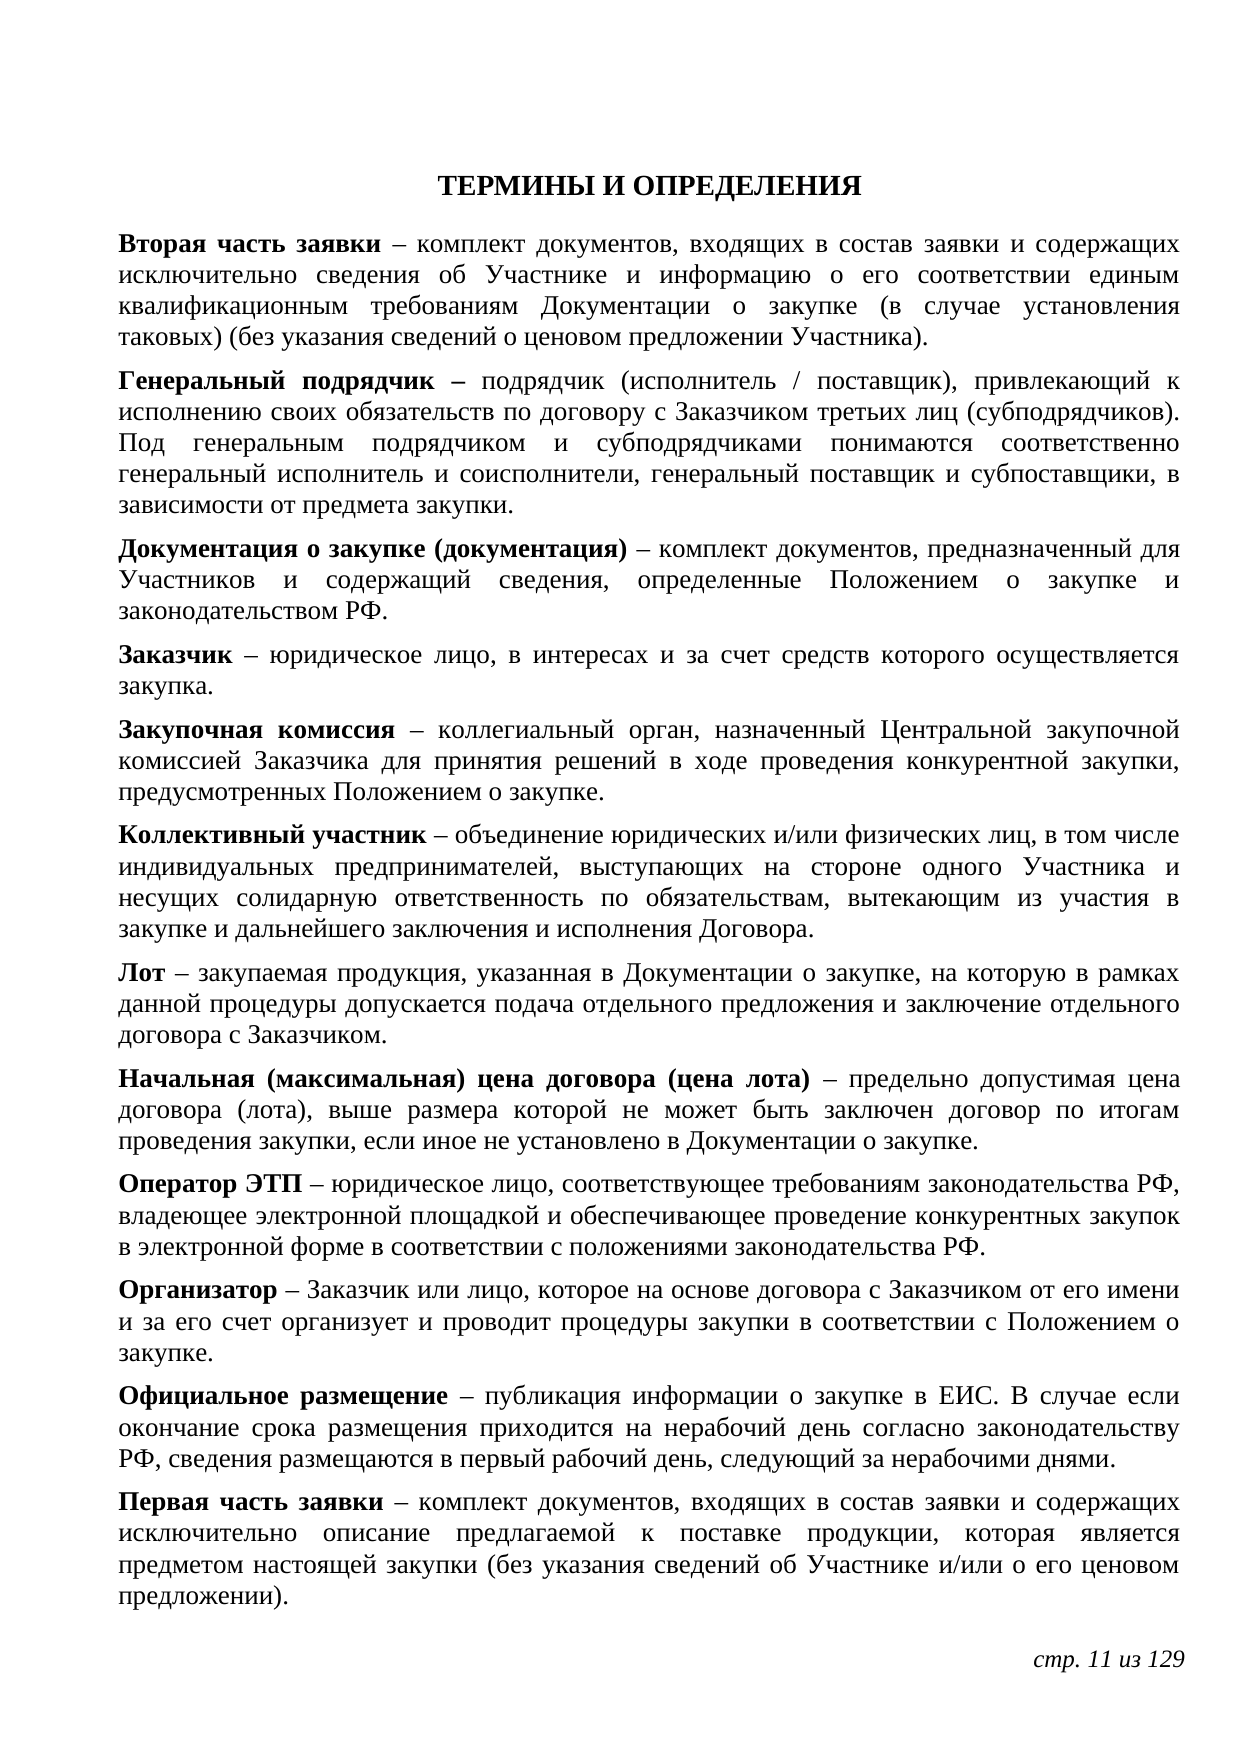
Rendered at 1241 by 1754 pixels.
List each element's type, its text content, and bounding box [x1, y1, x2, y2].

text Лот – закупаемая продукция, указанная в Документации о закупке, на которую в рамках данной процедуры допускается подача отдельного предложения и заключение отдельного договора с Заказчиком. [118, 956, 1181, 1049]
text Вторая часть заявки – комплект документов, входящих в состав заявки и содержащих исключительно сведения об Участнике и информацию о его соответствии единым квалификационным требованиям Документации о закупке (в случае установления таковых) (без указания сведений о ценовом предложении Участника). [118, 227, 1181, 351]
text Оператор ЭТП – юридическое лицо, соответствующее требованиям законодательства РФ, владеющее электронной площадкой и обеспечивающее проведение конкурентных закупок в электронной форме в соответствии с положениями законодательства РФ. [118, 1168, 1181, 1261]
text Закупочная комиссия – коллегиальный орган, назначенный Центральной закупочной комиссией Заказчика для принятия решений в ходе проведения конкурентной закупки, предусмотренных Положением о закупке. [118, 713, 1181, 806]
text Первая часть заявки – комплект документов, входящих в состав заявки и содержащих исключительно описание предлагаемой к поставке продукции, которая является предметом настоящей закупки (без указания сведений об Участнике и/или о его ценовом предложении). [118, 1485, 1181, 1610]
text Официальное размещение – публикация информации о закупке в ЕИС. В случае если окончание срока размещения приходится на нерабочий день согласно законодательству РФ, сведения размещаются в первый рабочий день, следующий за нерабочими днями. [118, 1379, 1181, 1473]
text Генеральный подрядчик – подрядчик (исполнитель / поставщик), привлекающий к исполнению своих обязательств по договору с Заказчиком третьих лиц (субподрядчиков). Под генеральным подрядчиком и субподрядчиками понимаются соответственно генеральный исполнитель и соисполнители, генеральный поставщик и субпоставщики, в зависимости от предмета закупки. [118, 364, 1181, 519]
text Организатор – Заказчик или лицо, которое на основе договора с Заказчиком от его имени и за его счет организует и проводит процедуры закупки в соответствии с Положением о закупке. [118, 1273, 1181, 1367]
text Заказчик – юридическое лицо, в интересах и за счет средств которого осуществляется закупка. [118, 638, 1181, 700]
subtitle ТЕРМИНЫ И ОПРЕДЕЛЕНИЯ [118, 168, 1181, 202]
text Коллективный участник – объединение юридических и/или физических лиц, в том числе индивидуальных предпринимателей, выступающих на стороне одного Участника и несущих солидарную ответственность по обязательствам, вытекающим из участия в закупке и дальнейшего заключения и исполнения Договора. [118, 819, 1181, 943]
text Документация о закупке (документация) – комплект документов, предназначенный для Участников и содержащий сведения, определенные Положением о закупке и законодательством РФ. [118, 532, 1181, 625]
text Начальная (максимальная) цена договора (цена лота) – предельно допустимая цена договора (лота), выше размера которой не может быть заключен договор по итогам проведения закупки, если иное не установлено в Документации о закупке. [118, 1062, 1181, 1155]
